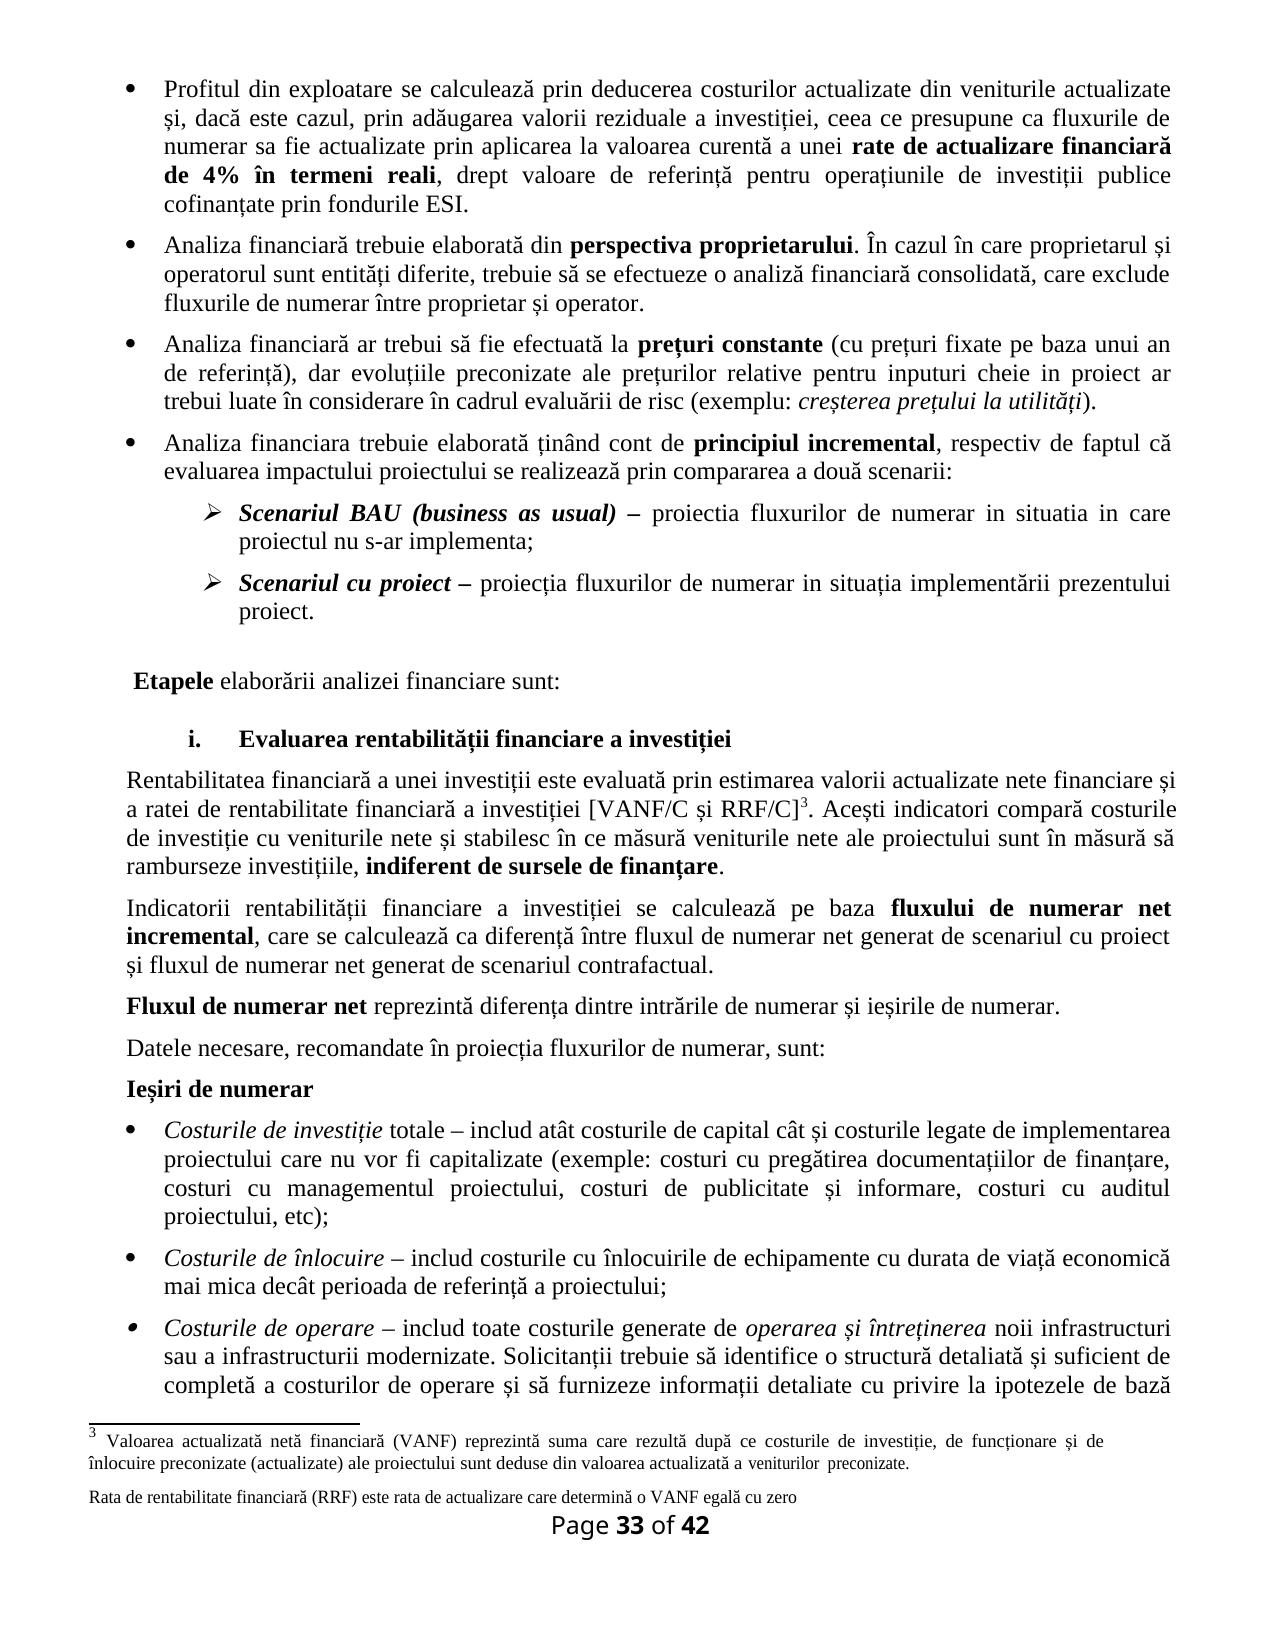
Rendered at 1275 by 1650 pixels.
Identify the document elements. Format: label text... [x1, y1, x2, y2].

list Analiza financiară ar trebui să fie efectuată la prețuri constante (cu prețuri fixate pe baza unui an de referință), dar evoluțiile preconizate ale prețurilor relative pentru inputuri cheie in proiect ar trebui luate în considerare în cadrul evaluării de risc (exemplu: creșterea prețului la utilități). [126, 329, 1172, 415]
text Rentabilitatea financiară a unei investiții este evaluată prin estimarea valorii actualizate nete financiare și a ratei de rentabilitate financiară a investiției [VANF/C și RRF/C]. Acești indicatori compară costurile de investiție cu veniturile nete și stabilesc în ce măsură veniturile nete ale proiectului sunt în măsură să ramburseze investițiile, indiferent de sursele de finanțare. [126, 765, 1177, 880]
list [126, 1313, 1172, 1399]
text Ieșiri de numerar [126, 1074, 1172, 1103]
list Costurile de investiție totale – includ atât costurile de capital cât și costurile legate de implementarea proiectului care nu vor fi capitalizate (exemple: costuri cu pregătirea documentațiilor de finanțare, costuri cu managementul proiectului, costuri de publicitate și informare, costuri cu auditul proiectului, etc); [126, 1115, 1172, 1230]
list Scenariul BAU (business as usual) – proiectia fluxurilor de numerar in situatia in care proiectul nu s-ar implementa; [201, 498, 1172, 555]
text Indicatorii rentabilității financiare a investiției se calculează pe baza fluxului de numerar net incremental, care se calculează ca diferență între fluxul de numerar net generat de scenariul cu proiect și fluxul de numerar net generat de scenariul contrafactual. [126, 893, 1172, 979]
list Evaluarea rentabilității financiare a investiției [201, 724, 1177, 753]
list Profitul din exploatare se calculează prin deducerea costurilor actualizate din veniturile actualizate și, dacă este cazul, prin adăugarea valorii reziduale a investiției, ceea ce presupune ca fluxurile de numerar sa fie actualizate prin aplicarea la valoarea curentă a unei rate de actualizare financiară de 4% în termeni reali, drept valoare de referință pentru operațiunile de investiții publice cofinanțate prin fondurile ESI. [126, 74, 1172, 218]
text Datele necesare, recomandate în proiecția fluxurilor de numerar, sunt: [126, 1033, 1172, 1061]
list Analiza financiară trebuie elaborată din perspectiva proprietarului. În cazul în care proprietarul și operatorul sunt entități diferite, trebuie să se efectueze o analiză financiară consolidată, care exclude fluxurile de numerar între proprietar și operator. [126, 230, 1172, 316]
text Etapele elaborării analizei financiare sunt: [133, 666, 1172, 695]
list Costurile de înlocuire – includ costurile cu înlocuirile de echipamente cu durata de viață economică mai mica decât perioada de referință a proiectului; [126, 1243, 1172, 1300]
list Scenariul cu proiect – proiecția fluxurilor de numerar in situația implementării prezentului proiect. [201, 568, 1172, 625]
list Analiza financiara trebuie elaborată ținând cont de principiul incremental, respectiv de faptul că evaluarea impactului proiectului se realizează prin compararea a două scenarii: [126, 428, 1172, 485]
text Fluxul de numerar net reprezintă diferența dintre intrările de numerar și ieșirile de numerar. [126, 991, 1172, 1020]
